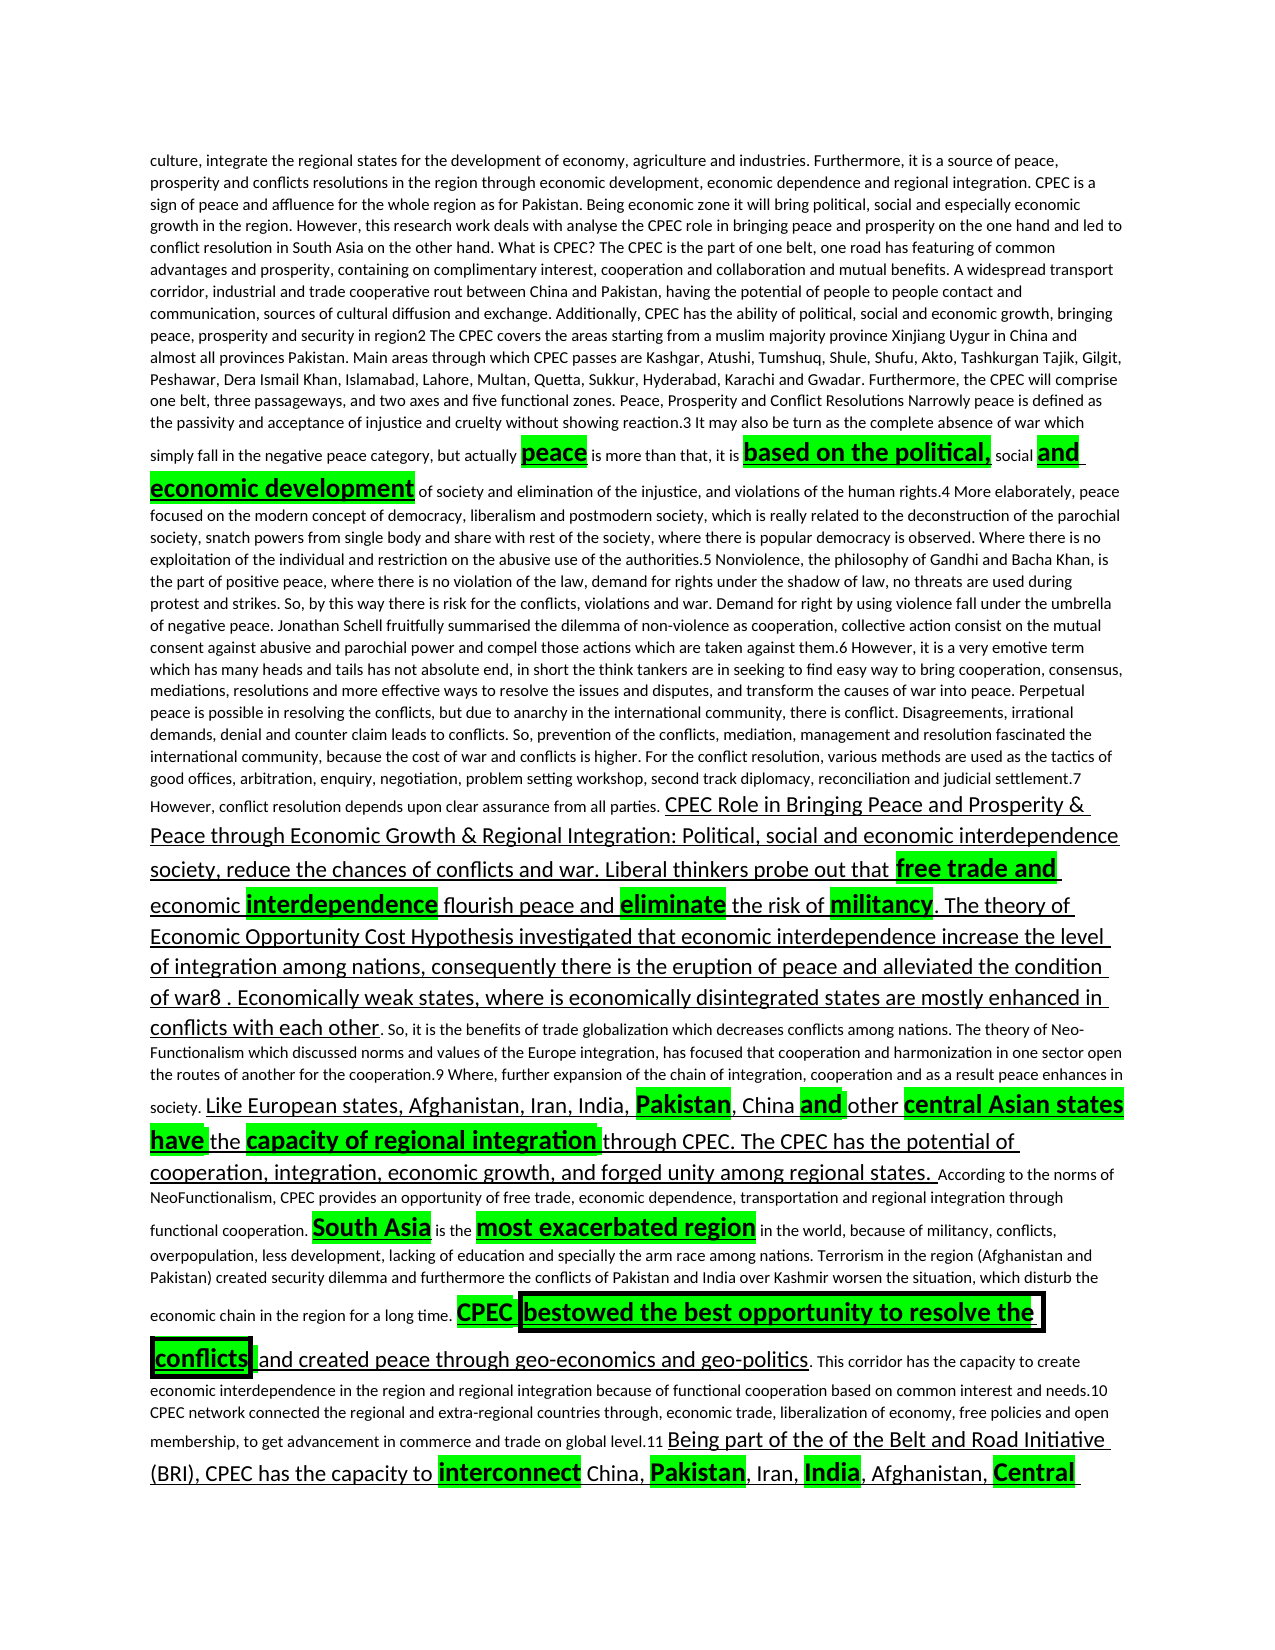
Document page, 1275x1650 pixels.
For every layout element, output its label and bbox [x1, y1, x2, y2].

text [150, 150, 1125, 1488]
